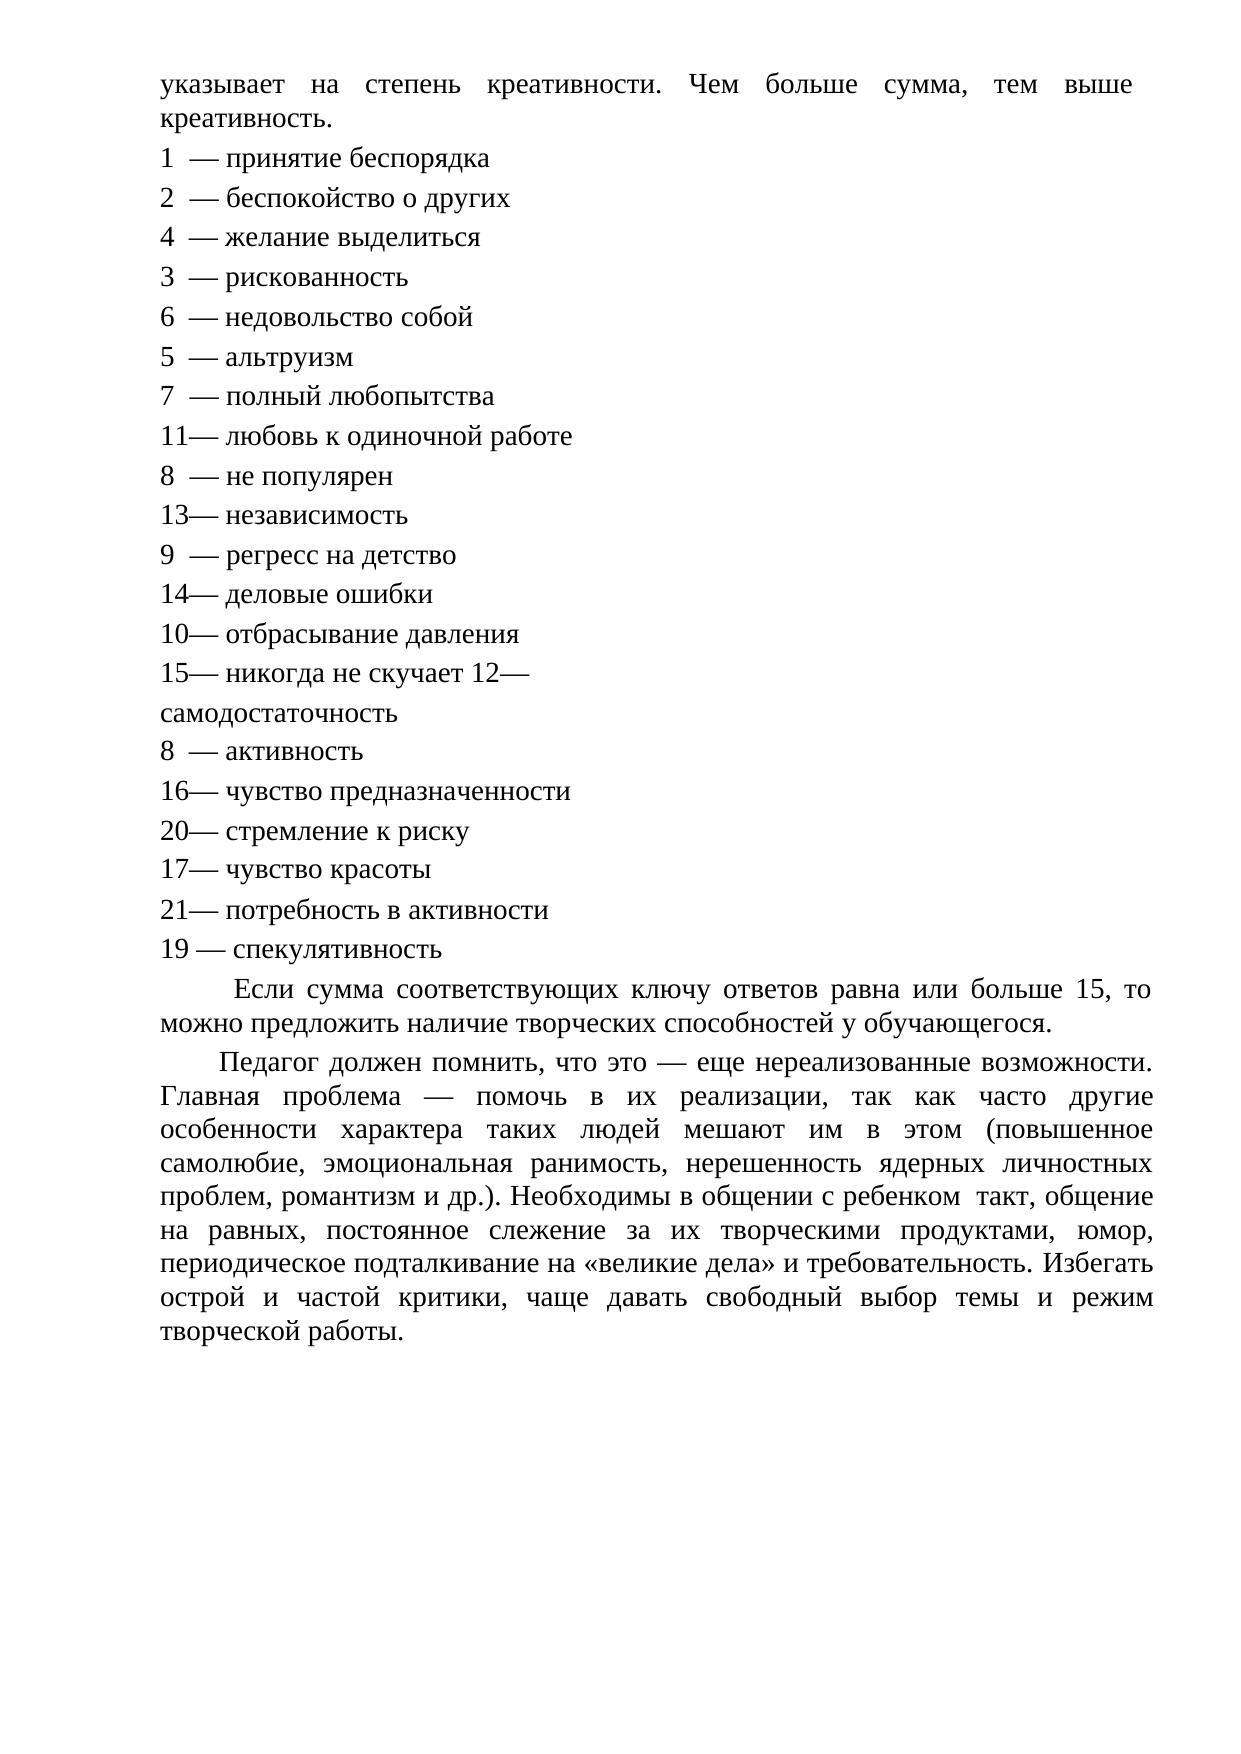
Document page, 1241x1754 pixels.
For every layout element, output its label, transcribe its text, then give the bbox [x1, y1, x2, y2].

text 8 — активность [160, 734, 1181, 767]
text 17— чувство красоты [160, 852, 1181, 886]
text 10— отбрасывание давления 15— никогда не скучает 12— самодостаточность [160, 616, 540, 728]
list — не популярен 13— независимость [160, 458, 427, 531]
list — беспокойство о других [159, 180, 1181, 213]
text Если сумма соответствующих ключу ответов равна или больше 15, то можно предложить наличие творческих способностей у обучающегося. [160, 971, 1152, 1038]
text 6 — недовольство собой [160, 299, 1181, 332]
text 4 — желание выделиться [160, 219, 1181, 253]
list — регресс на детство 14— деловые ошибки [160, 537, 475, 610]
text 11— любовь к одиночной работе [160, 418, 1181, 452]
text 5 — альтруизм [160, 339, 1181, 372]
text 3 — рискованность [160, 259, 1181, 293]
text 16— чувство предназначенности 20— стремление к риску [160, 773, 591, 846]
text указывает на степень креативности. Чем больше сумма, тем выше креативность. [160, 66, 1152, 133]
list — принятие беспорядка [159, 140, 1181, 173]
text Педагог должен помнить, что это — еще нереализованные возможности. Главная проблема — помочь в их реализации, так как часто другие особенности характера таких людей мешают им в этом (повышенное самолюбие, эмоциональная ранимость, нерешенность ядерных личностных проблем, романтизм и др.). Необходимы в общении с ребенком такт, общение на равных, постоянное слежение за их творческими продуктами, юмор, периодическое подталкивание на «великие дела» и требовательность. Избегать острой и частой критики, чаще давать свободный выбор темы и режим творческой работы. [160, 1044, 1154, 1346]
text 21— потребность в активности 19 — спекулятивность [160, 892, 569, 965]
list — полный любопытства [159, 378, 1181, 412]
